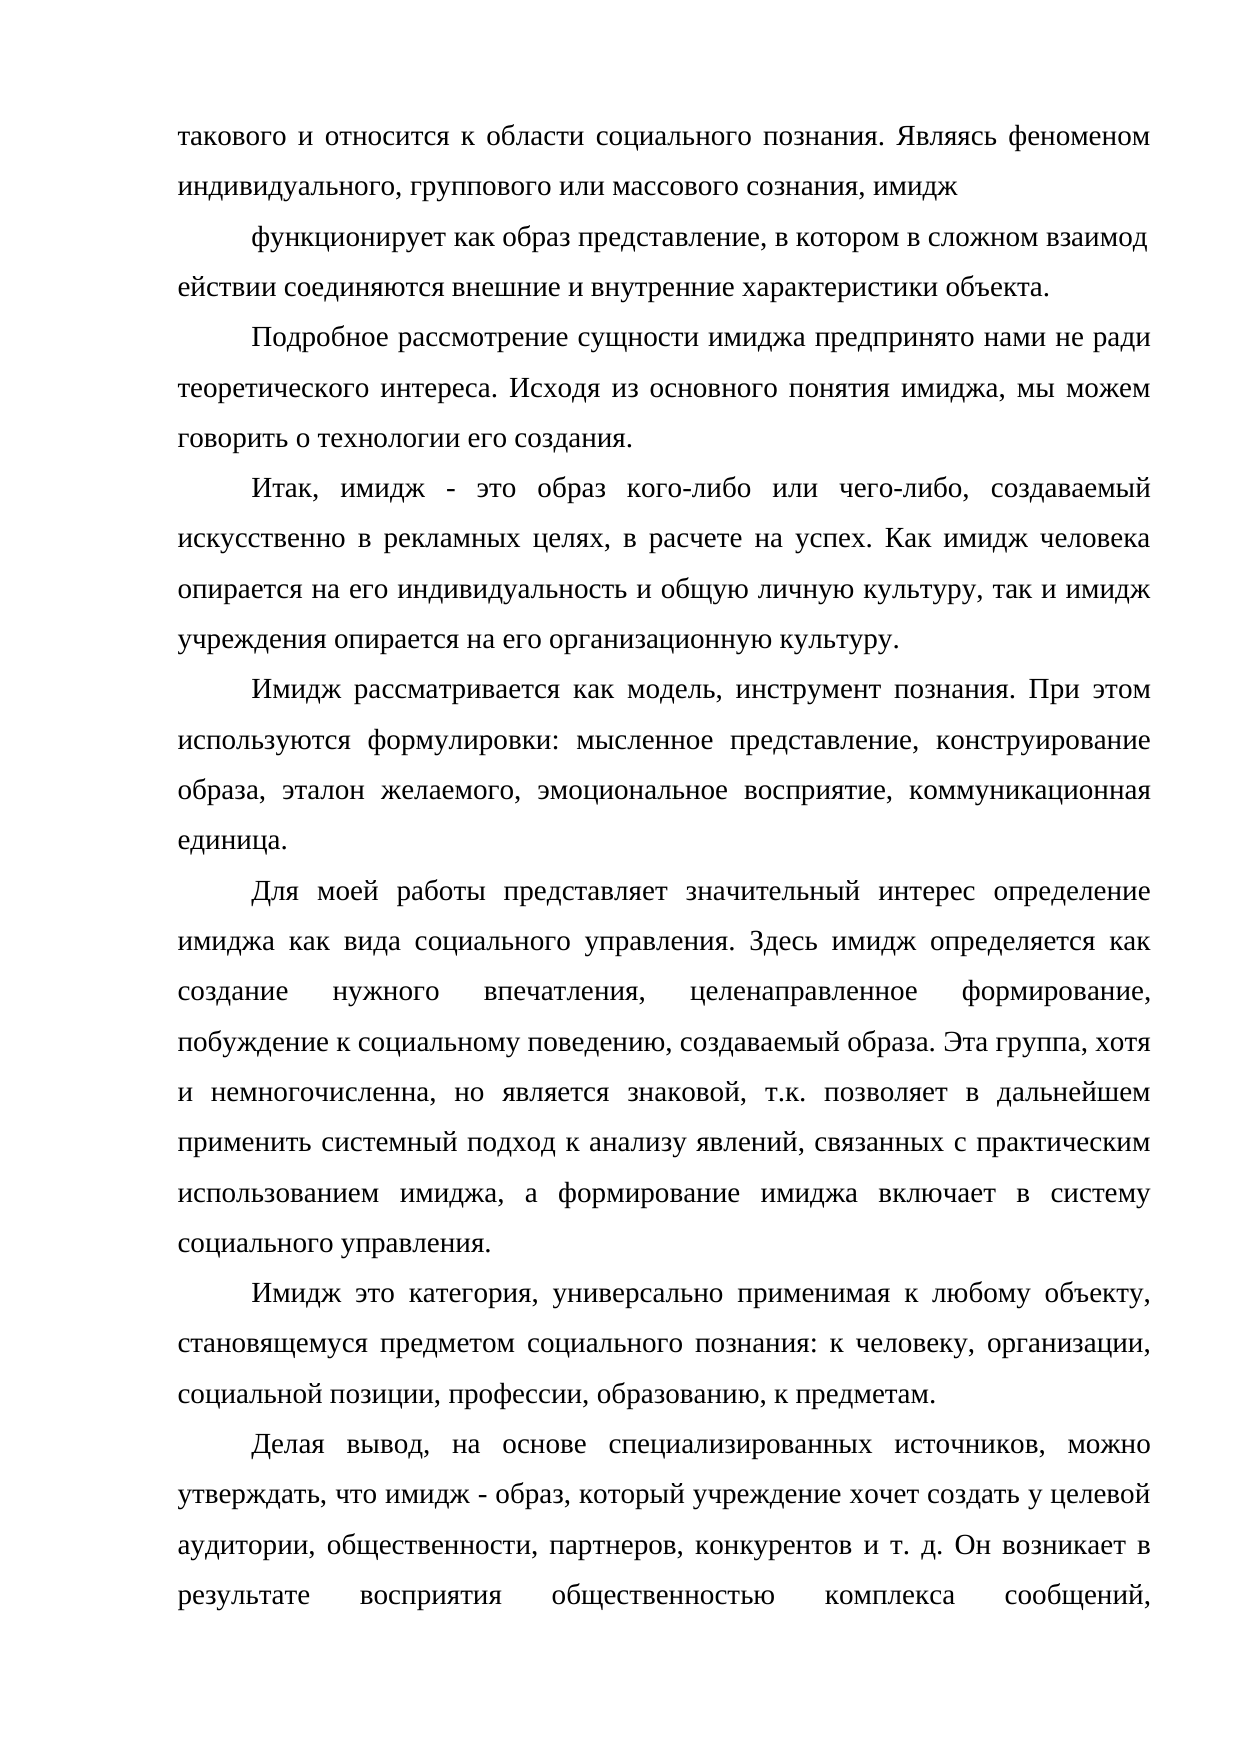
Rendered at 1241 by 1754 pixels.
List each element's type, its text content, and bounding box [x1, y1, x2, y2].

text Для моей работы представляет значительный интерес определение имиджа как вида социального управления. Здесь имидж определяется как создание нужного впечатления, целенаправленное формирование, побуждение к социальному поведению, создаваемый образа. Эта группа, хотя и немногочисленна, но является знаковой, т.к. позволяет в дальнейшем применить системный подход к анализу явлений, связанных с практическим использованием имиджа, а формирование имиджа включает в систему социального управления. [177, 873, 1152, 1258]
text функционирует как образ представление, в котором в сложном взаимодействии соединяются внешние и внутренние характеристики объекта. [177, 219, 1152, 303]
text Имидж это категория, универсально применимая к любому объекту, становящемуся предметом социального познания: к человеку, организации, социальной позиции, профессии, образованию, к предметам. [177, 1275, 1152, 1409]
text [177, 1426, 1152, 1611]
text Подробное рассмотрение сущности имиджа предпринято нами не ради теоретического интереса. Исходя из основного понятия имиджа, мы можем говорить о технологии его создания. [177, 319, 1152, 453]
text Итак, имидж - это образ кого-либо или чего-либо, создаваемый искусственно в рекламных целях, в расчете на успех. Как имидж человека опирается на его индивидуальность и общую личную культуру, так и имидж учреждения опирается на его организационную культуру. [177, 470, 1152, 655]
text Имидж рассматривается как модель, инструмент познания. При этом используются формулировки: мысленное представление, конструирование образа, эталон желаемого, эмоциональное восприятие, коммуникационная единица. [177, 672, 1152, 856]
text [177, 118, 1152, 202]
